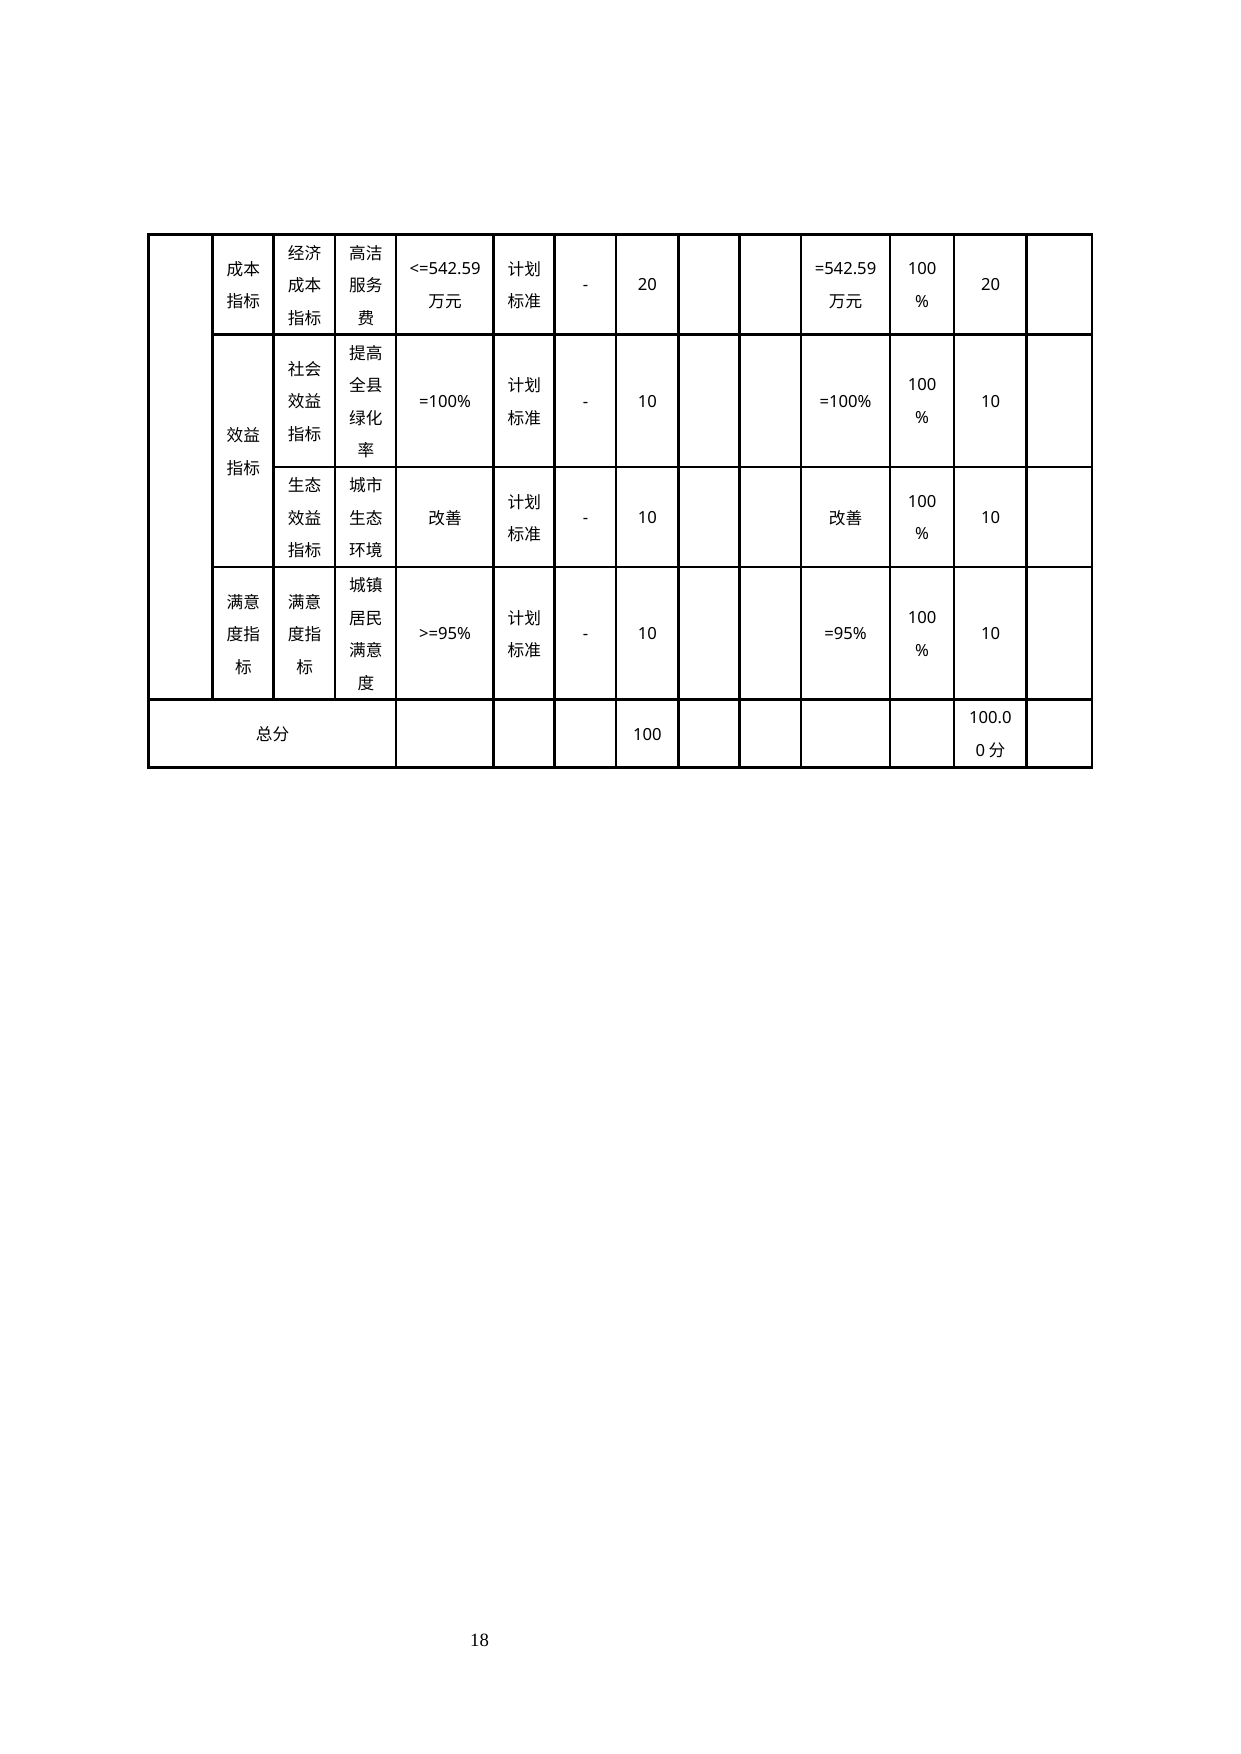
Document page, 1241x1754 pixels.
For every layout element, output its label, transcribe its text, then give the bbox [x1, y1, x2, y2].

table_cell [680, 701, 738, 766]
table_cell <=542.59万元 [397, 236, 492, 333]
table_cell 100% [891, 336, 953, 466]
table_cell [1028, 236, 1091, 333]
table_cell 10 [617, 568, 677, 698]
table_cell [802, 701, 889, 766]
table_cell [741, 236, 800, 333]
table_cell [891, 701, 953, 766]
table_cell 100% [891, 468, 953, 566]
table_cell - [556, 336, 615, 466]
table_cell [397, 701, 492, 766]
table_cell 10 [955, 568, 1025, 698]
table_cell 100 [617, 701, 677, 766]
table_cell 经济成本指标 [275, 236, 334, 333]
table_cell 城镇居民满意度 [336, 568, 395, 698]
table_cell 总分 [150, 701, 395, 766]
table_cell 高洁服务费 [336, 236, 395, 333]
table_cell [1028, 568, 1091, 698]
table_cell 计划标准 [495, 468, 553, 566]
table_cell [1028, 468, 1091, 566]
table_cell [556, 701, 615, 766]
table_cell 提高全县绿化率 [336, 336, 395, 466]
table_cell [741, 701, 800, 766]
table_cell 计划标准 [495, 568, 553, 698]
table_cell 10 [955, 336, 1025, 466]
table_cell 生态效益指标 [275, 468, 334, 566]
table_cell [495, 701, 553, 766]
table_cell 满意度指标 [275, 568, 334, 698]
table_cell 满意度指标 [214, 568, 272, 698]
table_cell 10 [955, 468, 1025, 566]
table_cell =542.59万元 [802, 236, 889, 333]
table_cell 20 [617, 236, 677, 333]
table_cell - [556, 568, 615, 698]
table_cell 改善 [397, 468, 492, 566]
table_cell [741, 336, 800, 466]
table_cell =100% [802, 336, 889, 466]
table_cell 100% [891, 568, 953, 698]
table_cell [680, 336, 738, 466]
table_cell 100% [891, 236, 953, 333]
table_cell =100% [397, 336, 492, 466]
table_cell [680, 468, 738, 566]
table_cell - [556, 236, 615, 333]
table_cell 改善 [802, 468, 889, 566]
table_cell 10 [617, 468, 677, 566]
table_cell 成本指标 [214, 236, 272, 333]
table_cell 20 [955, 236, 1025, 333]
table_cell 计划标准 [495, 336, 553, 466]
table_cell [1028, 336, 1091, 466]
table_cell 城市生态环境 [336, 468, 395, 566]
table_cell =95% [802, 568, 889, 698]
table_cell 计划标准 [495, 236, 553, 333]
table_cell [741, 568, 800, 698]
table_cell 10 [617, 336, 677, 466]
table_cell 社会效益指标 [275, 336, 334, 466]
table_cell - [556, 468, 615, 566]
table_cell 效益指标 [214, 336, 272, 566]
table_cell [741, 468, 800, 566]
table_cell 100.00分 [955, 701, 1025, 766]
table_cell [680, 236, 738, 333]
table_cell [680, 568, 738, 698]
table_cell >=95% [397, 568, 492, 698]
table_cell [1028, 701, 1091, 766]
